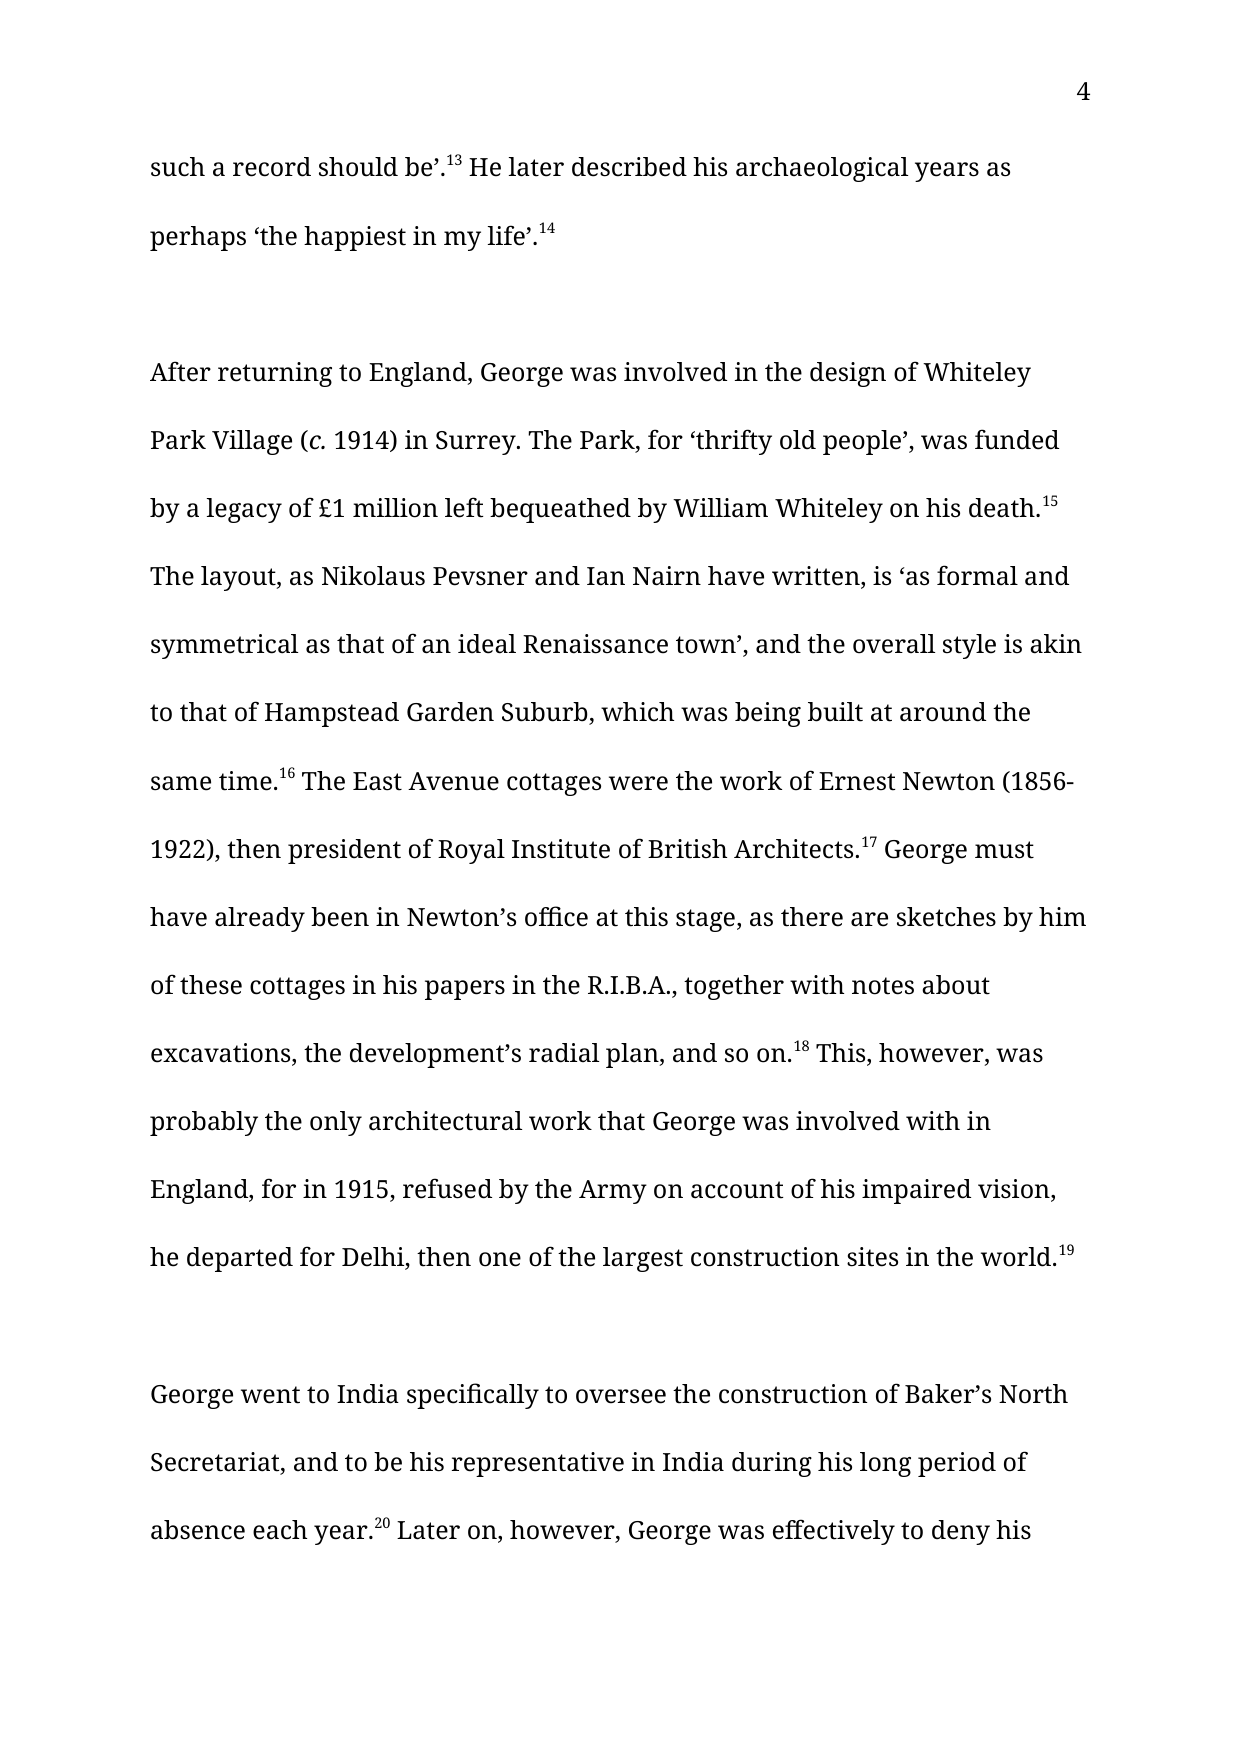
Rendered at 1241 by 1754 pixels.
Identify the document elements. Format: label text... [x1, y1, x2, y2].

text After returning to England, George was involved in the design of Whiteley Park Village (c. 1914) in Surrey. The Park, for ‘thrifty old people’, was funded by a legacy of £1 million left bequeathed by William Whiteley on his death. The layout, as Nikolaus Pevsner and Ian Nairn have written, is ‘as formal and symmetrical as that of an ideal Renaissance town’, and the overall style is akin to that of Hampstead Garden Suburb, which was being built at around the same time. The East Avenue cottages were the work of Ernest Newton (1856-1922), then president of Royal Institute of British Architects. George must have already been in Newton’s office at this stage, as there are sketches by him of these cottages in his papers in the R.I.B.A., together with notes about excavations, the development’s radial plan, and so on. This, however, was probably the only architectural work that George was involved with in England, for in 1915, refused by the Army on account of his impaired vision, he departed for Delhi, then one of the largest construction sites in the world. [150, 354, 1090, 1274]
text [150, 150, 1090, 252]
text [150, 1376, 1090, 1547]
